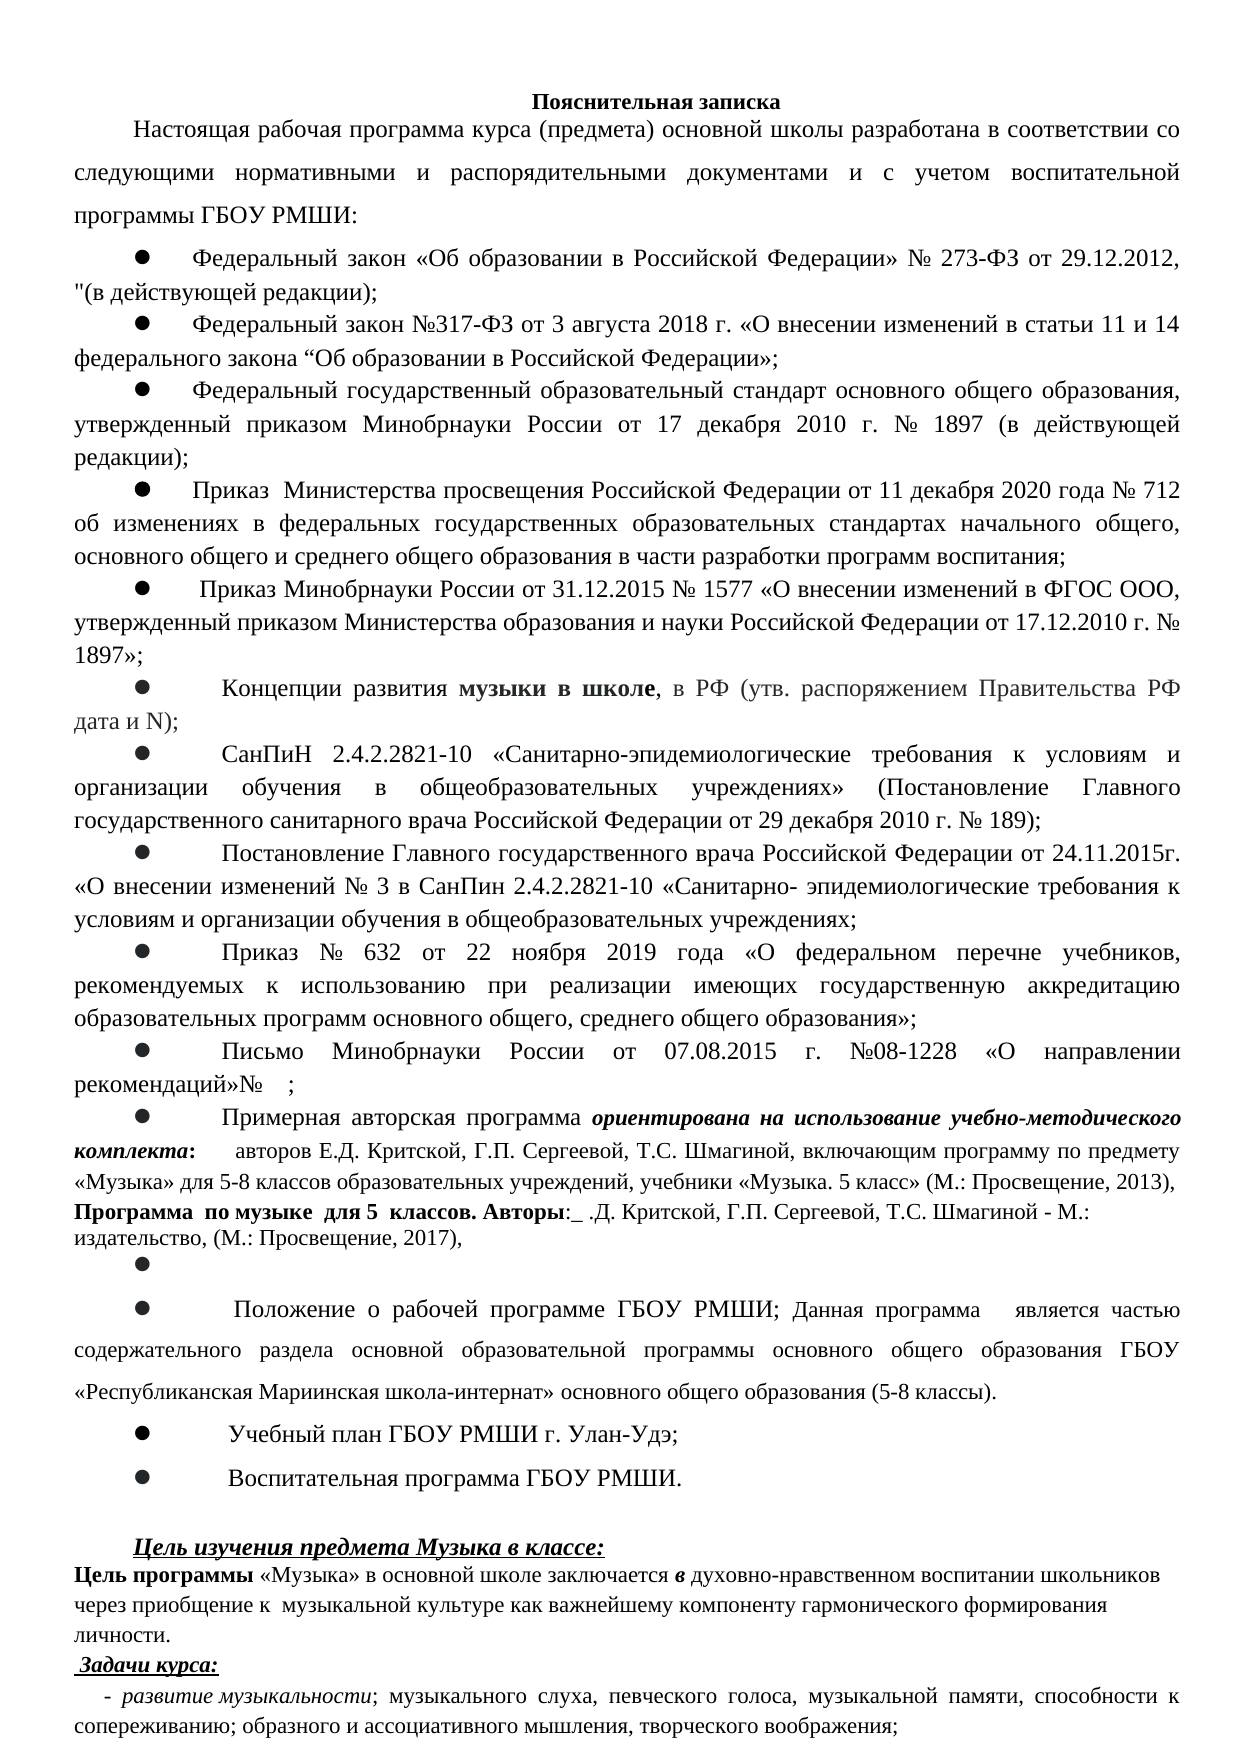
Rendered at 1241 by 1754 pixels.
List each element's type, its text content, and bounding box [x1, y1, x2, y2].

list Федеральный государственный образовательный стандарт основного общего образования, утвержденный приказом Минобрнауки России от 17 декабря 2010 г. № 1897 (в действующей редакции); [74, 376, 1181, 470]
text Цель программы «Музыка» в основной школе заключается в духовно-нравственном воспитании школьников через приобщение к музыкальной культуре как важнейшему компоненту гармонического формирования личности. [74, 1561, 1181, 1648]
list Приказ № 632 от 22 ноября 2019 года «О федеральном перечне учебников, рекомендуемых к использованию при реализации имеющих государственную аккредитацию образовательных программ основного общего, среднего общего образования»; [74, 937, 1181, 1032]
list Концепции развития музыки в школе, в РФ (утв. распоряжением Правительства РФ дата и N); [74, 673, 1181, 734]
list Положение о рабочей программе ГБОУ РМШИ; Данная программа является частью содержательного раздела основной образовательной программы основного общего образования ГБОУ «Республиканская Мариинская школа-интернат» основного общего образования (5-8 классы). [74, 1294, 1181, 1405]
list Примерная авторская программа ориентирована на использование учебно-методического комплекта: авторов Е.Д. Критской, Г.П. Сергеевой, Т.С. Шмагиной, включающим программу по предмету «Музыка» для 5-8 классов образовательных учреждений, учебники «Музыка. 5 класс» (М.: Просвещение, 2013), [74, 1102, 1181, 1194]
text Задачи курса: [74, 1651, 1181, 1678]
text Пояснительная записка [74, 88, 1181, 114]
list Федеральный закон №317-ФЗ от 3 августа 2018 г. «О внесении изменений в статьи 11 и 14 федерального закона “Об образовании в Российской Федерации»; [74, 309, 1181, 371]
list Постановление Главного государственного врача Российской Федерации от 24.11.2015г. «О внесении изменений № 3 в СанПин 2.4.2.2821-10 «Санитарно- эпидемиологические требования к условиям и организации обучения в общеобразовательных учреждениях; [74, 838, 1181, 933]
list Приказ Министерства просвещения Российской Федерации от 11 декабря 2020 года № 712 об изменениях в федеральных государственных образовательных стандартах начального общего, основного общего и среднего общего образования в части разработки программ воспитания; [74, 536, 1181, 569]
list Письмо Минобрнауки России от 07.08.2015 г. №08-1228 «О направлении рекомендаций»№ ; [74, 1036, 1181, 1098]
list Приказ Министерства просвещения Российской Федерации от 11 декабря 2020 года № 712 об изменениях в федеральных государственных образовательных стандартах начального общего, основного общего и среднего общего образования в части разработки программ воспитания; [74, 475, 1181, 508]
list Воспитательная программа ГБОУ РМШИ. [74, 1463, 1181, 1491]
list Приказ Минобрнауки России от 31.12.2015 № 1577 «О внесении изменений в ФГОС ООО, утвержденный приказом Министерства образования и науки Российской Федерации от 17.12.2010 г. № 1897»; [74, 574, 1181, 668]
text - развитие музыкальности; музыкального слуха, певческого голоса, музыкальной памяти, способности к сопереживанию; образного и ассоциативного мышления, творческого воображения; [74, 1682, 1181, 1738]
list СанПиН 2.4.2.2821-10 «Санитарно-эпидемиологические требования к условиям и организации обучения в общеобразовательных учреждениях» (Постановление Главного государственного санитарного врача Российской Федерации от 29 декабря 2010 г. № 189); [74, 739, 1181, 834]
text Настоящая рабочая программа курса (предмета) основной школы разработана в соответствии со следующими нормативными и распорядительными документами и с учетом воспитательной программы ГБОУ РМШИ: [74, 114, 1181, 229]
text Программа по музыке для 5 классов. Авторы:_ .Д. Критской, Г.П. Сергеевой, Т.С. Шмагиной - М.: издательство, (М.: Просвещение, 2017), [74, 1198, 1181, 1251]
list Учебный план ГБОУ РМШИ г. Улан-Удэ; [74, 1419, 1181, 1448]
list Федеральный закон «Об образовании в Российской Федерации» № 273-ФЗ от 29.12.2012, "(в действующей редакции); [74, 243, 1181, 305]
text Цель изучения предмета Музыка в классе: [74, 1532, 1181, 1561]
